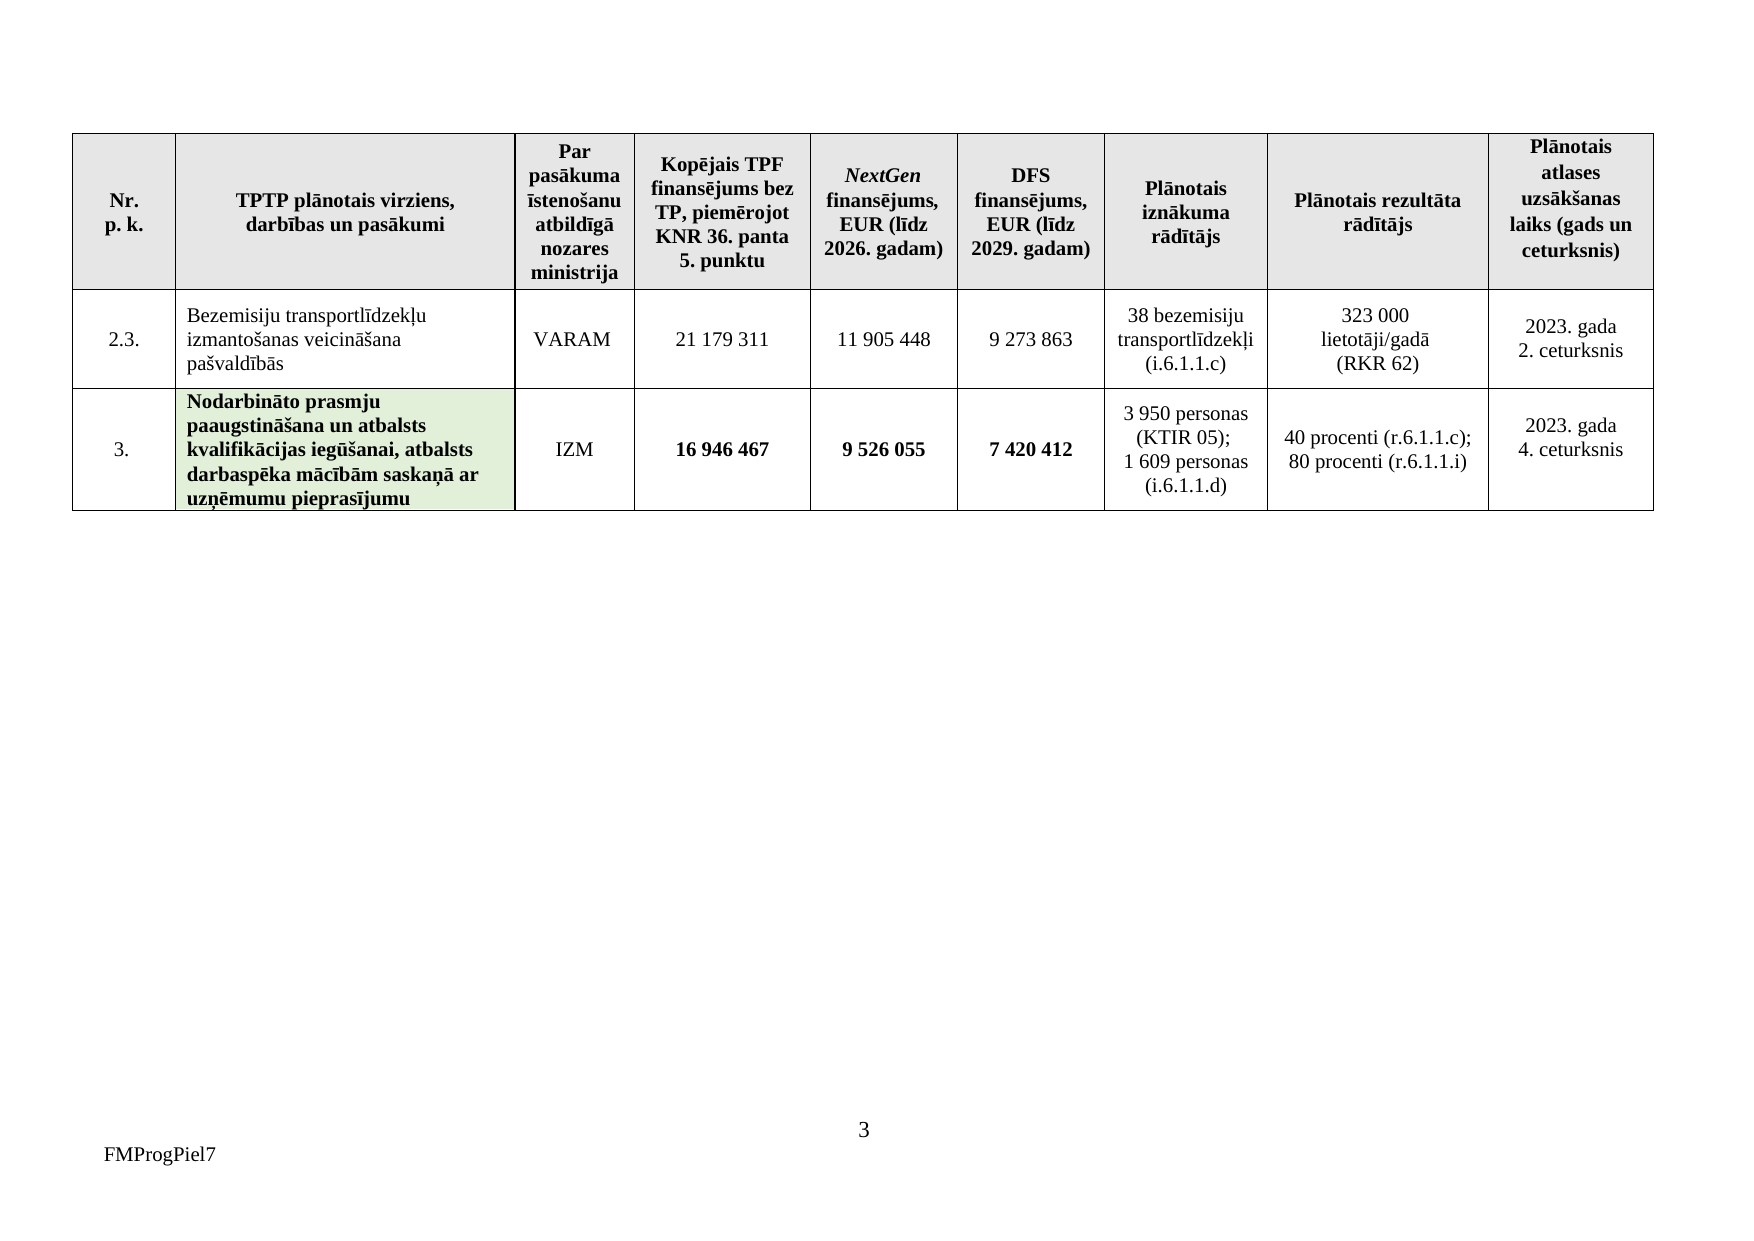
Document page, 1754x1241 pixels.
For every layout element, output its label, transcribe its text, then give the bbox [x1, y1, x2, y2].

table_header Par pasākuma īstenošanu atbildīgā nozares ministrija [516, 134, 634, 289]
table_cell 16 946 467 [635, 389, 810, 509]
table_cell 7 420 412 [958, 389, 1104, 509]
table_cell 3. [73, 389, 175, 509]
table_cell 3 950 personas (KTIR 05); 1 609 personas (i.6.1.1.d) [1105, 389, 1267, 509]
table_cell IZM [516, 389, 634, 509]
table_cell 9 526 055 [811, 389, 957, 509]
table_header Plānotais iznākuma rādītājs [1105, 134, 1267, 289]
table_cell VARAM [516, 290, 634, 388]
table_cell 40 procenti (r.6.1.1.c); 80 procenti (r.6.1.1.i) [1268, 389, 1488, 509]
table_header Kopējais TPF finansējums bez TP, piemērojot KNR 36. panta 5. punktu [635, 134, 810, 289]
table_cell Bezemisiju transportlīdzekļu izmantošanas veicināšana pašvaldībās [176, 290, 514, 388]
table_cell 11 905 448 [811, 290, 957, 388]
table_cell 2.3. [73, 290, 175, 388]
table_cell Nodarbināto prasmju paaugstināšana un atbalsts kvalifikācijas iegūšanai, atbalsts darbaspēka mācībām saskaņā ar uzņēmumu pieprasījumu [176, 389, 514, 509]
table_cell 21 179 311 [635, 290, 810, 388]
table_header Plānotais rezultāta rādītājs [1268, 134, 1488, 289]
table_header NextGen finansējums, EUR (līdz 2026. gadam) [811, 134, 957, 289]
table_cell 323 000 lietotāji/gadā (RKR 62) [1268, 290, 1488, 388]
table_header DFS finansējums, EUR (līdz 2029. gadam) [958, 134, 1104, 289]
table_header TPTP plānotais virziens, darbības un pasākumi [176, 134, 514, 289]
table_header Nr. p. k. [73, 134, 175, 289]
table_cell 9 273 863 [958, 290, 1104, 388]
table_cell 2023. gada 4. ceturksnis [1489, 389, 1653, 509]
table_header Plānotais atlases uzsākšanas laiks (gads un ceturksnis) [1489, 134, 1653, 289]
table_cell 2023. gada 2. ceturksnis [1489, 290, 1653, 388]
table_cell 38 bezemisiju transportlīdzekļi (i.6.1.1.c) [1105, 290, 1267, 388]
